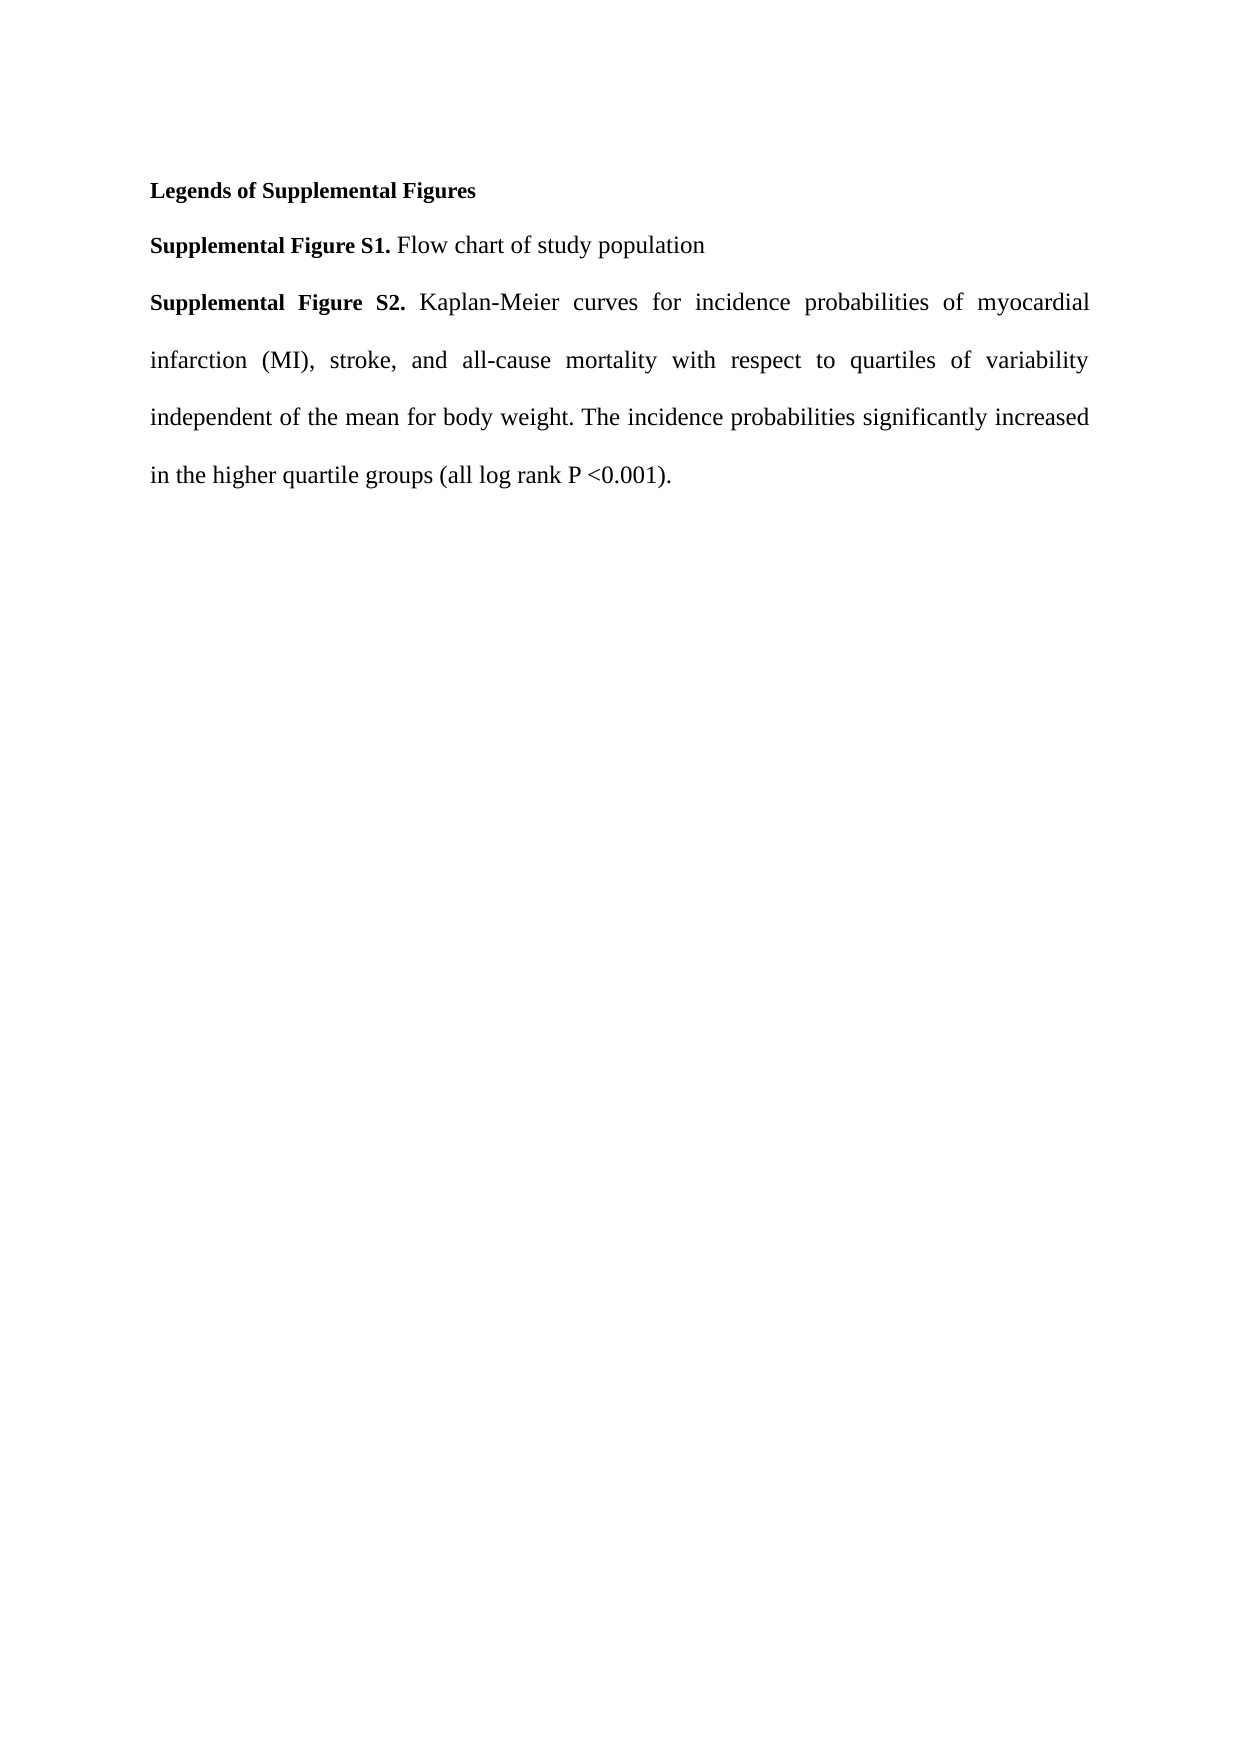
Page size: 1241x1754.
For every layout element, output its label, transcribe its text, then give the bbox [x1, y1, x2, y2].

text Supplemental Figure S2. Kaplan-Meier curves for incidence probabilities of myocardial infarction (MI), stroke, and all-cause mortality with respect to quartiles of variability independent of the mean for body weight. The incidence probabilities significantly increased in the higher quartile groups (all log rank P <0.001). [150, 287, 1090, 489]
text Supplemental Figure S1. Flow chart of study population [150, 230, 1090, 259]
text Legends of Supplemental Figures [150, 177, 1090, 203]
